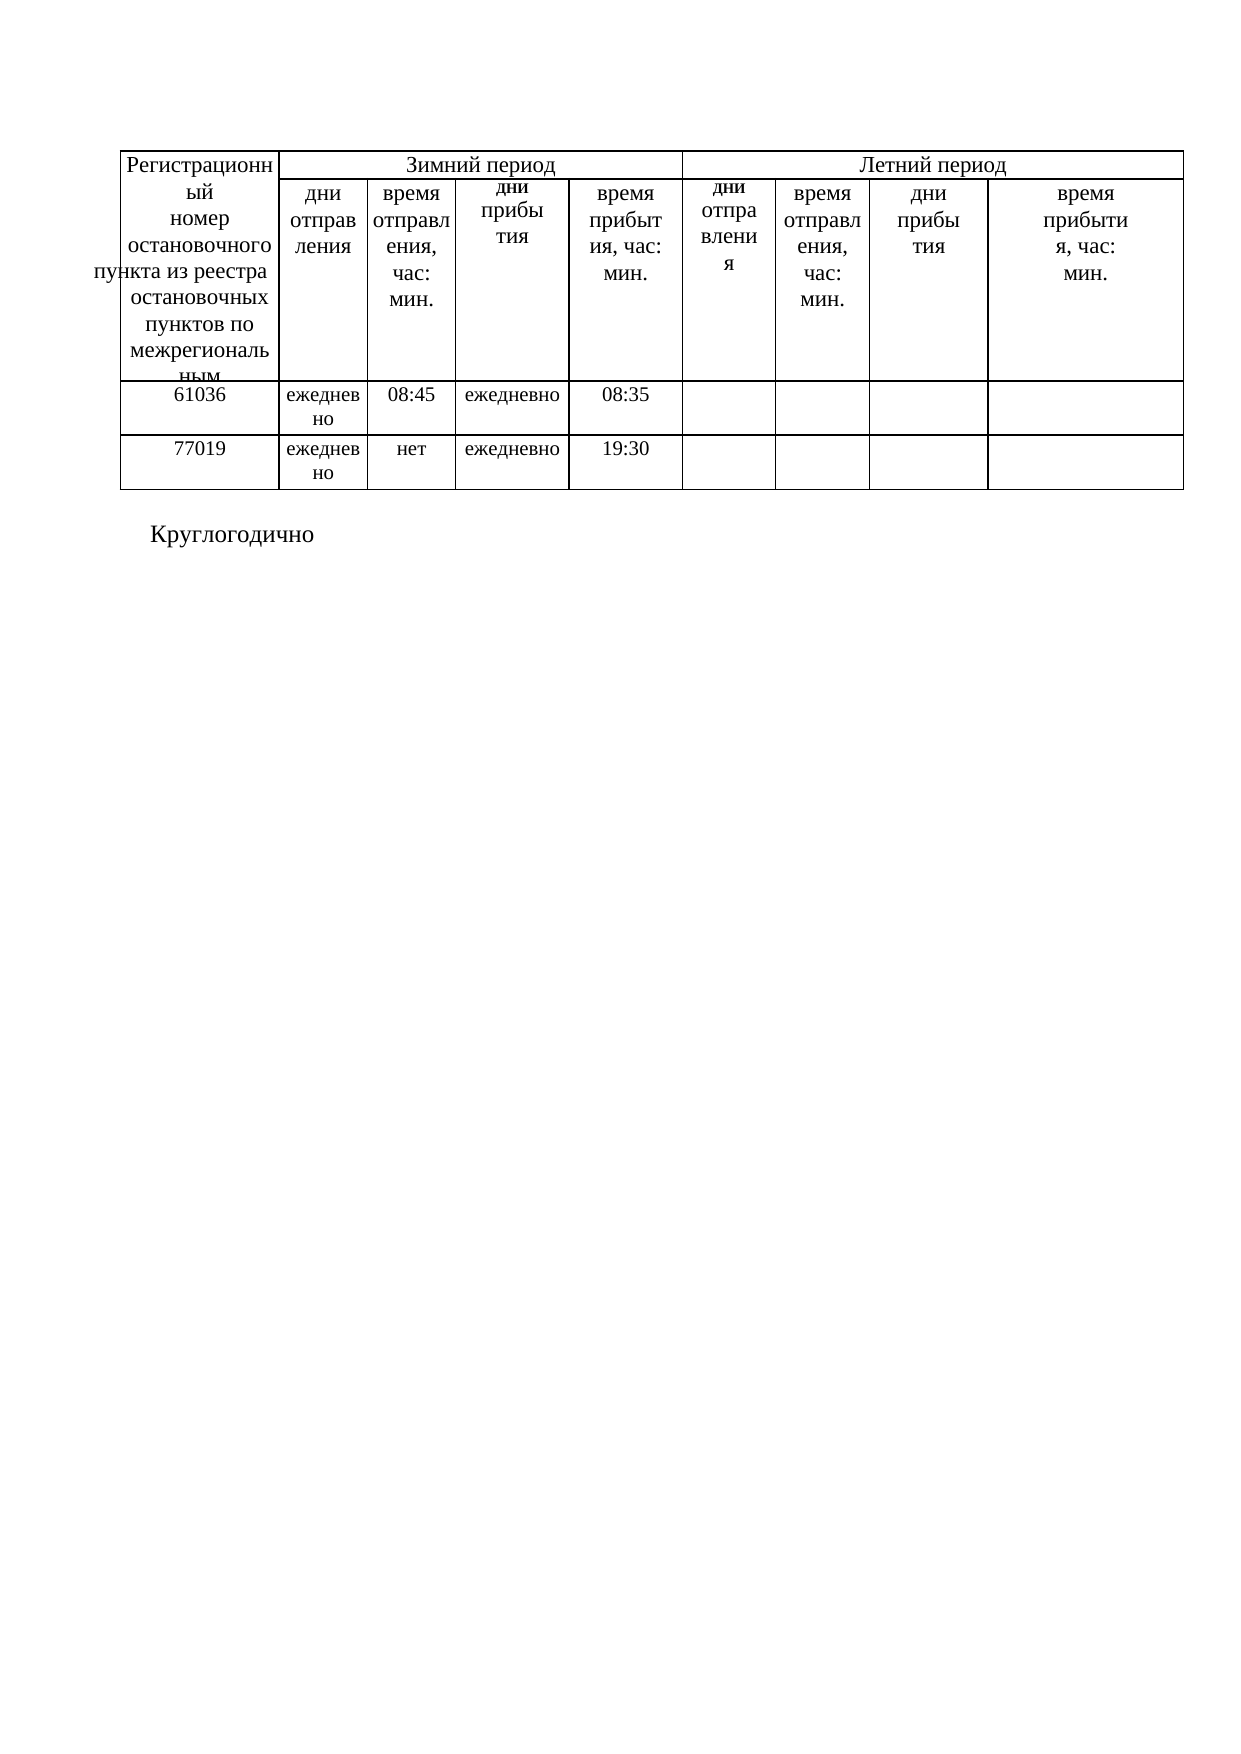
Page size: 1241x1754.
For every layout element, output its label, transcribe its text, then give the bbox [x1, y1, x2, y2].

table_cell [683, 436, 775, 489]
table_cell 61036 [121, 382, 278, 434]
table_cell [989, 436, 1183, 489]
table_cell время отправл ения, час: мин. [368, 180, 455, 380]
table_header Летний период [683, 152, 1183, 178]
table_cell дни прибы тия [870, 180, 987, 380]
table_cell [683, 382, 775, 434]
table_cell нет [368, 436, 455, 489]
table_cell 08:35 [570, 382, 682, 434]
table_cell дни отправ ления [280, 180, 367, 380]
table_cell [870, 436, 987, 489]
table_cell ДНИ отпра влени я [683, 180, 775, 380]
table_cell ежедневно [280, 382, 367, 434]
table_cell ежедневно [456, 382, 568, 434]
table_cell 08:45 [368, 382, 455, 434]
text Круглогодично [150, 519, 1090, 548]
table_cell 19:30 [570, 436, 682, 489]
table_cell ежедневно [280, 436, 367, 489]
table_header Зимний период [280, 152, 682, 178]
table_cell [870, 382, 987, 434]
table_cell [776, 382, 869, 434]
table_cell ежедневно [456, 436, 568, 489]
table_cell ДНИ прибы тия [456, 180, 568, 380]
table_cell [989, 382, 1183, 434]
table_cell время прибыт ия, час: мин. [570, 180, 682, 380]
table_cell 77019 [121, 436, 278, 489]
table_cell время отправл ения, час: мин. [776, 180, 869, 380]
table_cell время прибыти я, час: мин. [989, 180, 1183, 380]
table_header Регистрационный номер остановочного пункта из реестра остановочных пунктов по межрегиональным маршрутам регулярных перевозок [121, 152, 278, 380]
table_cell [776, 436, 869, 489]
